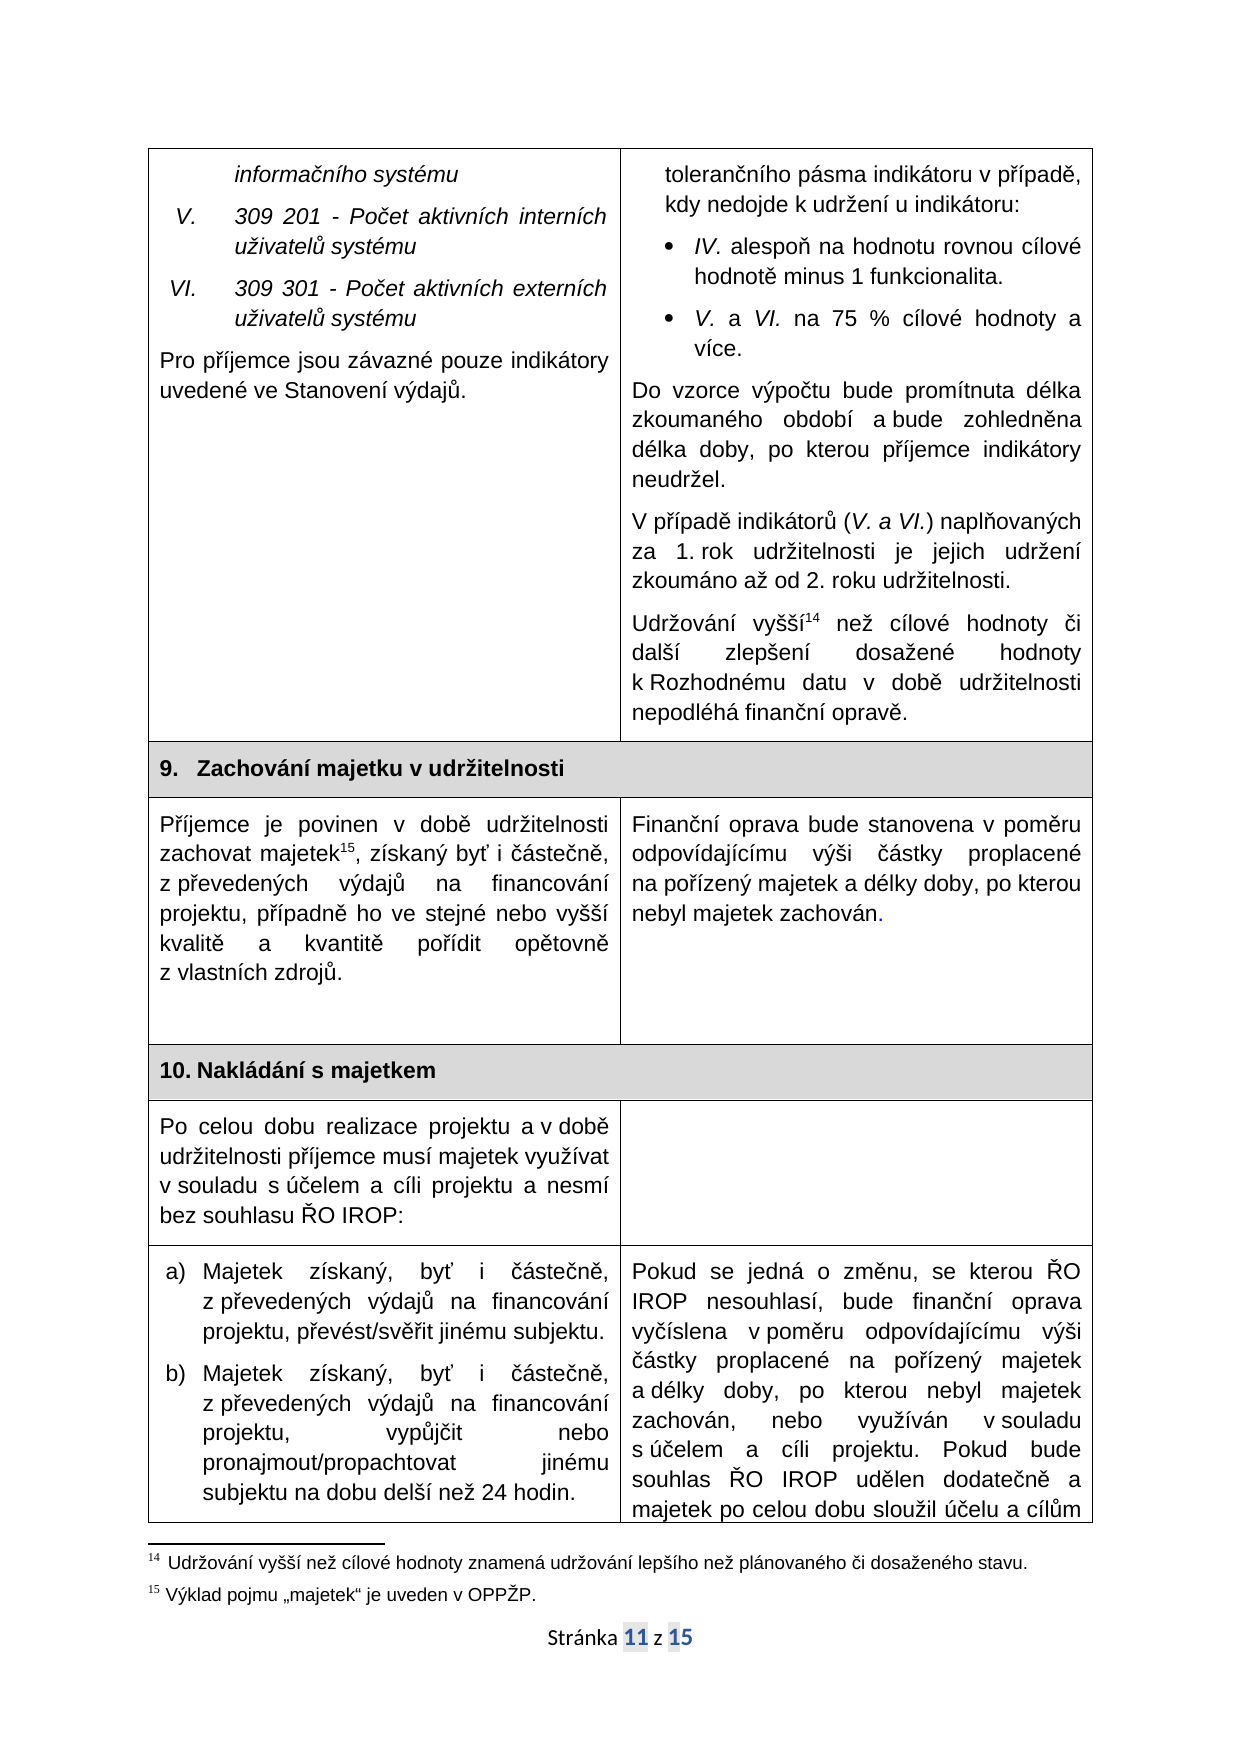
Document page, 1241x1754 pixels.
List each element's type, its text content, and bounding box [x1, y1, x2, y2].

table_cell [149, 149, 620, 741]
table_cell [621, 1101, 1092, 1245]
table_cell Zachování majetku v udržitelnosti [149, 742, 1092, 797]
table_cell Finanční oprava bude stanovena v poměru odpovídajícímu výši částky proplacené na pořízený majetek a délky doby, po kterou nebyl majetek zachován. [621, 798, 1092, 1043]
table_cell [621, 1246, 1092, 1522]
table_cell Příjemce je povinen v době udržitelnosti zachovat majetek, získaný byť i částečně, z převedených výdajů na financování projektu, případně ho ve stejné nebo vyšší kvalitě a kvantitě pořídit opětovně z vlastních zdrojů. [149, 798, 620, 1043]
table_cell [621, 149, 1092, 741]
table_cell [149, 1246, 620, 1522]
table_cell Po celou dobu realizace projektu a v době udržitelnosti příjemce musí majetek využívat v souladu s účelem a cíli projektu a nesmí bez souhlasu ŘO IROP: [149, 1101, 620, 1245]
table_cell Nakládání s majetkem [149, 1045, 1092, 1099]
